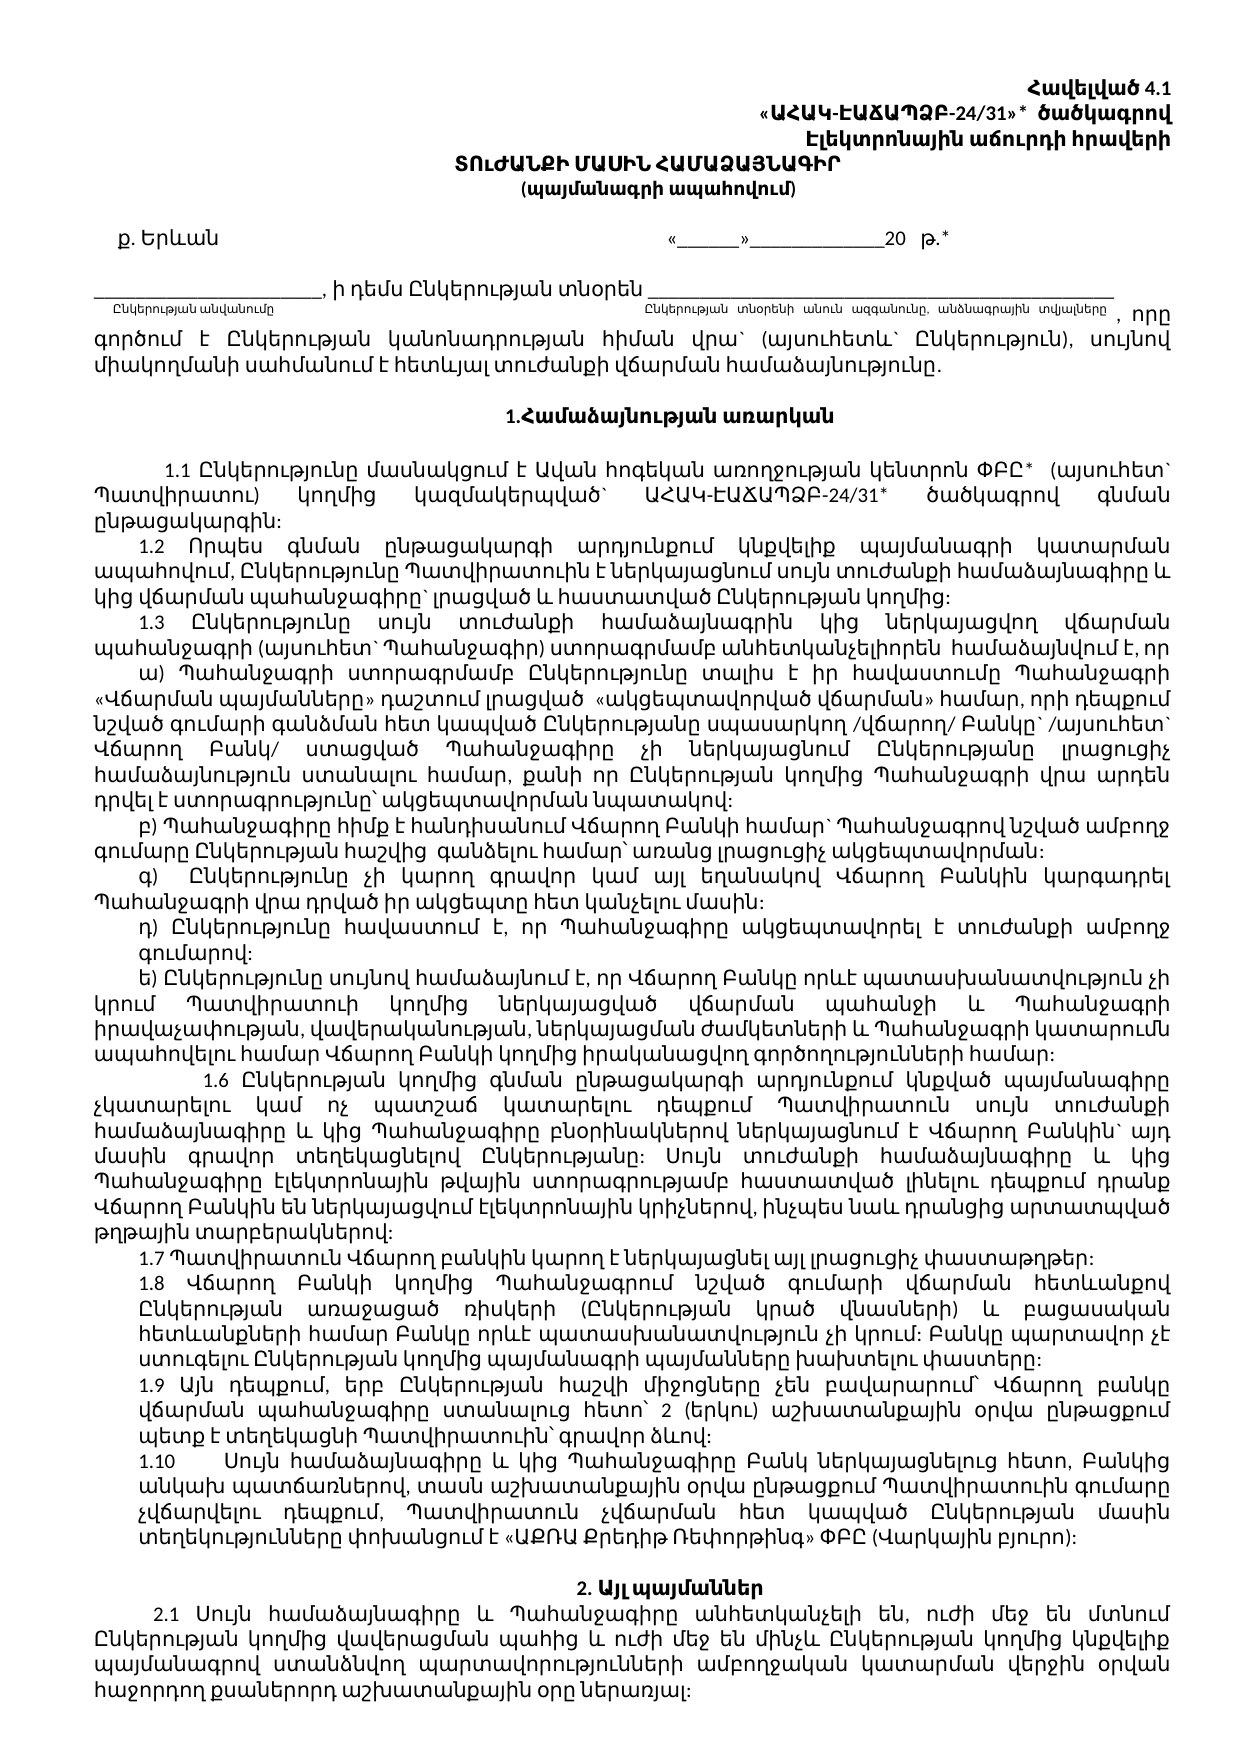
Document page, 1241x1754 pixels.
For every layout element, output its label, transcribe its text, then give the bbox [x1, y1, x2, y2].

text ՏՈւԺԱՆՔԻ ՄԱՍԻՆ ՀԱՄԱՁԱՅՆԱԳԻՐ [94, 151, 1171, 177]
text 1.3 Ընկերությունը սույն տուժանքի համաձայնագրին կից ներկայացվող վճարման պահանջագրի (այսուհետ` Պահանջագիր) ստորագրմամբ անհետկանչելիորեն համաձայնվում է, որ [94, 609, 1171, 660]
text 1.10 Սույն համաձայնագիրը և կից Պահանջագիրը Բանկ ներկայացնելուց հետո, Բանկից անկախ պատճառներով, տասն աշխատանքային օրվա ընթացքում Պատվիրատուին գումարը չվճարվելու դեպքում, Պատվիրատուն չվճարման հետ կապված Ընկերության մասին տեղեկությունները փոխանցում է «ԱՔՌԱ Քրեդիթ Ռեփորթինգ» ՓԲԸ (Վարկային բյուրո): [138, 1448, 1171, 1550]
text գ) Ընկերությունը չի կարող գրավոր կամ այլ եղանակով Վճարող Բանկին կարգադրել Պահանջագրի վրա դրված իր ակցեպտը հետ կանչելու մասին: [94, 864, 1171, 914]
text 1.6 Ընկերության կողմից գնման ընթացակարգի արդյունքում կնքված պայմանագիրը չկատարելու կամ ոչ պատշաճ կատարելու դեպքում Պատվիրատուն սույն տուժանքի համաձայնագիրը և կից Պահանջագիրը բնօրինակներով ներկայացնում է Վճարող Բանկին` այդ մասին գրավոր տեղեկացնելով Ընկերությանը: Սույն տուժանքի համաձայնագիրը և կից Պահանջագիրը էլեկտրոնային թվային ստորագրությամբ հաստատված լինելու դեպքում դրանք Վճարող Բանկին են ներկայացվում էլեկտրոնային կրիչներով, ինչպես նաև դրանցից արտատպված թղթային տարբերակներով: [94, 1067, 1171, 1245]
text Ընկերության անվանումը Ընկերության տնօրենի անուն ազգանունը, անձնագրային տվյալները , որը գործում է Ընկերության կանոնադրության հիման վրա` (այսուհետև` Ընկերություն), սույնով միակողմանի սահմանում է հետևյալ տուժանքի վճարման համաձայնությունը. [94, 301, 1171, 377]
text դ) Ընկերությունը հավաստում է, որ Պահանջագիրը ակցեպտավորել է տուժանքի ամբողջ գումարով: [138, 914, 1171, 965]
text 1.8 Վճարող Բանկի կողմից Պահանջագրում նշված գումարի վճարման հետևանքով Ընկերության առաջացած ռիսկերի (Ընկերության կրած վնասների) և բացասական հետևանքների համար Բանկը որևէ պատասխանատվություն չի կրում: Բանկը պարտավոր չէ ստուգելու Ընկերության կողմից պայմանագրի պայմանները խախտելու փաստերը: [138, 1270, 1171, 1372]
text «ԱՀԱԿ-ԷԱՃԱՊՁԲ-24/31»* ծածկագրով [94, 100, 1171, 126]
text Էլեկտրոնային աճուրդի հրավերի [94, 126, 1171, 151]
text 1.7 Պատվիրատուն Վճարող բանկին կարող է ներկայացնել այլ լրացուցիչ փաստաթղթեր: [138, 1245, 1171, 1270]
text բ) Պահանջագիրը հիմք է հանդիսանում Վճարող Բանկի համար` Պահանջագրով նշված ամբողջ գումարը Ընկերության հաշվից գանձելու համար՝ առանց լրացուցիչ ակցեպտավորման: [94, 813, 1171, 864]
text ______________________, ի դեմս Ընկերության տնօրեն _____________________________________________ [94, 276, 1171, 301]
text ա) Պահանջագրի ստորագրմամբ Ընկերությունը տալիս է իր հավաստումը Պահանջագրի «Վճարման պայմանները» դաշտում լրացված «ակցեպտավորված վճարման» համար, որի դեպքում նշված գումարի գանձման հետ կապված Ընկերությանը սպասարկող /վճարող/ Բանկը` /այսուհետ` Վճարող Բանկ/ ստացված Պահանջագիրը չի ներկայացնում Ընկերությանը լրացուցիչ համաձայնություն ստանալու համար, քանի որ Ընկերության կողմից Պահանջագրի վրա արդեն դրվել է ստորագրությունը՝ ակցեպտավորման նպատակով: [94, 660, 1171, 813]
text 1.2 Որպես գնման ընթացակարգի արդյունքում կնքվելիք պայմանագրի կատարման ապահովում, Ընկերությունը Պատվիրատուին է ներկայացնում սույն տուժանքի համաձայնագիրը և կից վճարման պահանջագիրը` լրացված և հաստատված Ընկերության կողմից: [94, 533, 1171, 609]
text 1.9 Այն դեպքում, երբ Ընկերության հաշվի միջոցները չեն բավարարում՝ Վճարող բանկը վճարման պահանջագիրը ստանալուց հետո՝ 2 (երկու) աշխատանքային օրվա ընթացքում պետք է տեղեկացնի Պատվիրատուին՝ գրավոր ձևով: [138, 1372, 1171, 1448]
text 2. Այլ պայմաններ [169, 1575, 1171, 1601]
text 2.1 Սույն համաձայնագիրը և Պահանջագիրը անհետկանչելի են, ուժի մեջ են մտնում Ընկերության կողմից վավերացման պահից և ուժի մեջ են մինչև Ընկերության կողմից կնքվելիք պայմանագրով ստանձնվող պարտավորությունների ամբողջական կատարման վերջին օրվան հաջորդող քսաներորդ աշխատանքային օրը ներառյալ: [94, 1601, 1171, 1702]
text (պայմանագրի ապահովում) [94, 177, 1171, 199]
text Հավելված 4.1 [94, 75, 1171, 100]
text ք. Երևան «______»_____________20 թ.* [94, 225, 1171, 250]
text 1.Համաձայնության առարկան [169, 403, 1171, 428]
text 1.1 Ընկերությունը մասնակցում է Ավան հոգեկան առողջության կենտրոն ՓԲԸ* (այսուհետ` Պատվիրատու) կողմից կազմակերպված` ԱՀԱԿ-ԷԱՃԱՊՁԲ-24/31* ծածկագրով գնման ընթացակարգին: [94, 457, 1171, 533]
text ե) Ընկերությունը սույնով համաձայնում է, որ Վճարող Բանկը որևէ պատասխանատվություն չի կրում Պատվիրատուի կողմից ներկայացված վճարման պահանջի և Պահանջագրի իրավաչափության, վավերականության, ներկայացման ժամկետների և Պահանջագրի կատարումն ապահովելու համար Վճարող Բանկի կողմից իրականացվող գործողությունների համար: [94, 965, 1171, 1067]
